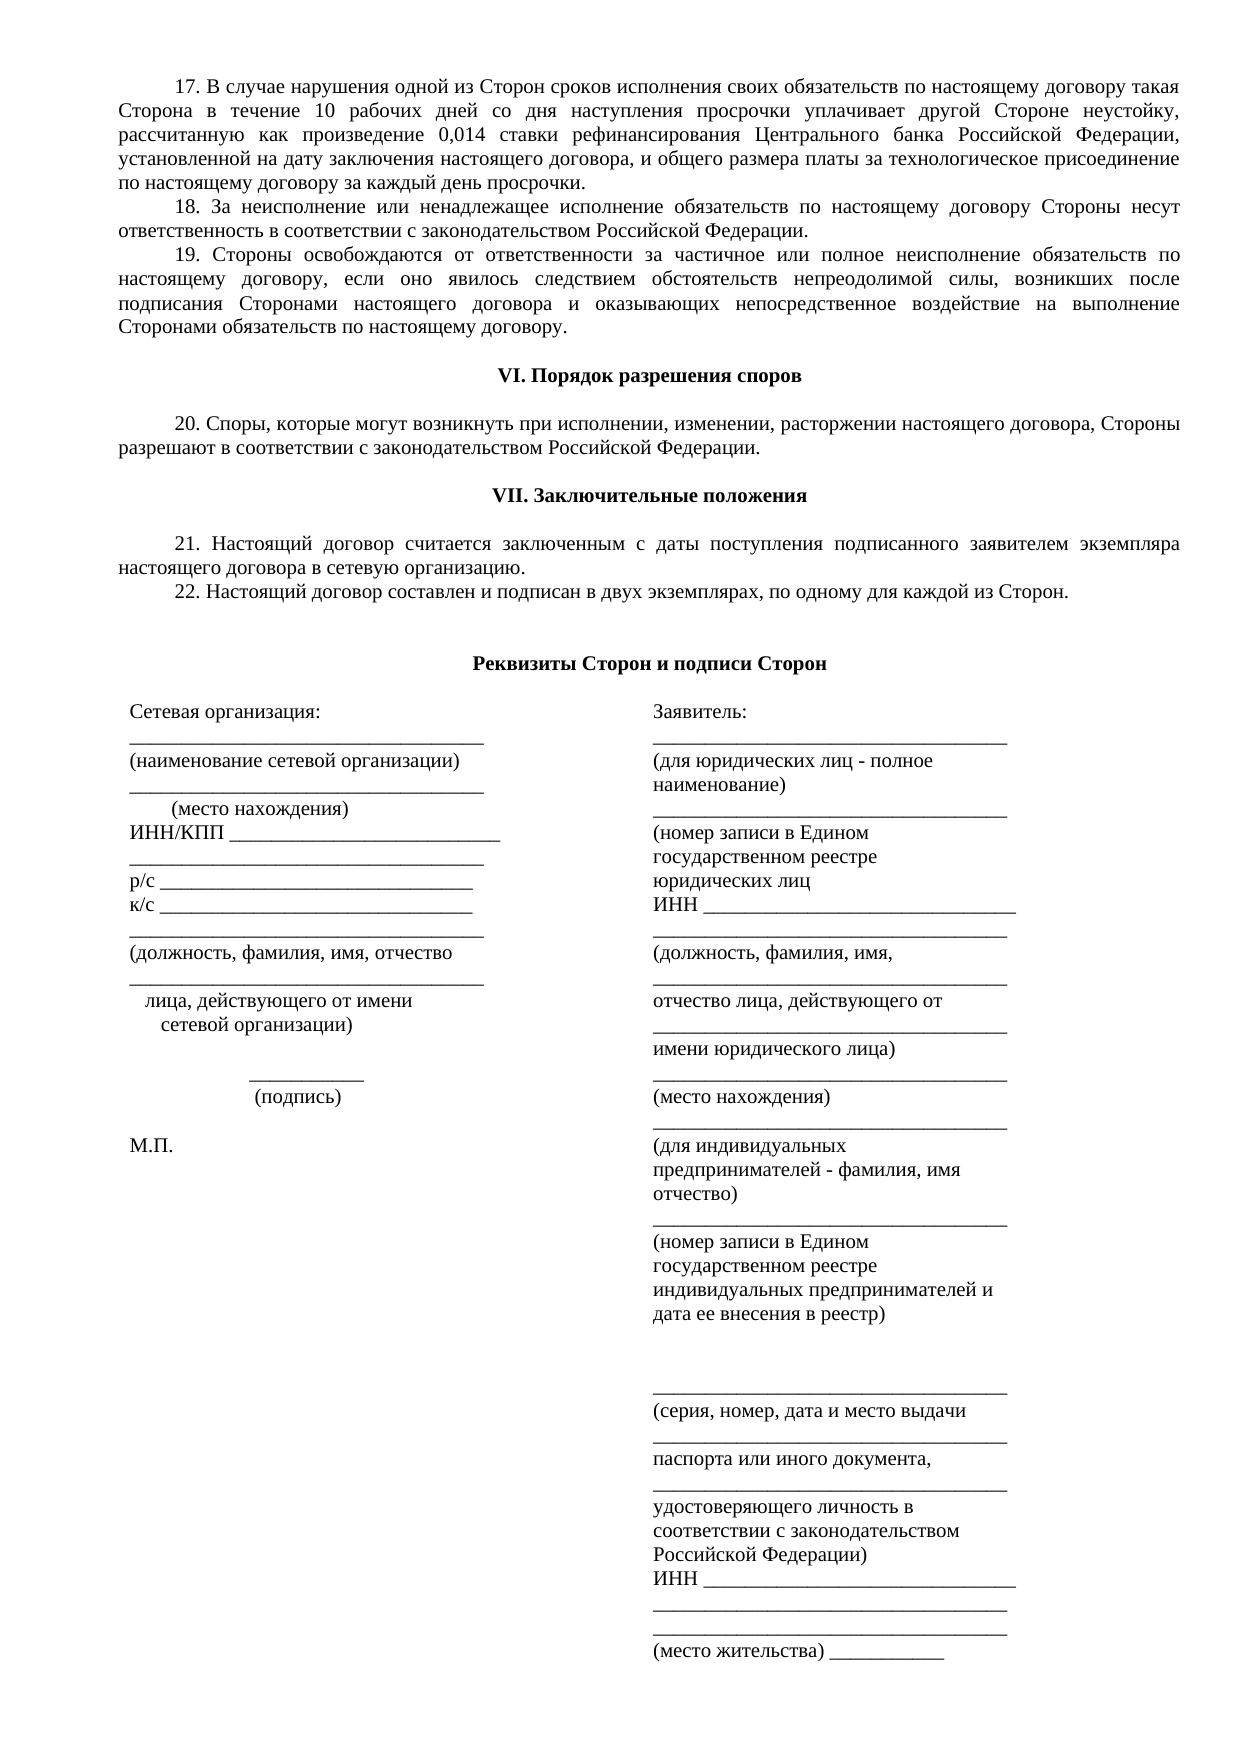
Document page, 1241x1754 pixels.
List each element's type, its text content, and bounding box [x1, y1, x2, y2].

text 20. Споры, которые могут возникнуть при исполнении, изменении, расторжении настоящего договора, Стороны разрешают в соответствии с законодательством Российской Федерации. [118, 411, 1181, 459]
text Реквизиты Сторон и подписи Сторон [118, 651, 1181, 675]
text 21. Настоящий договор считается заключенным с даты поступления подписанного заявителем экземпляра настоящего договора в сетевую организацию. [118, 531, 1181, 579]
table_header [91, 699, 635, 1680]
text 18. За неисполнение или ненадлежащее исполнение обязательств по настоящему договору Стороны несут ответственность в соответствии с законодательством Российской Федерации. [118, 194, 1181, 242]
text 22. Настоящий договор составлен и подписан в двух экземплярах, по одному для каждой из Сторон. [118, 579, 1181, 603]
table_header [635, 699, 1146, 1680]
text 17. В случае нарушения одной из Сторон сроков исполнения своих обязательств по настоящему договору такая Сторона в течение 10 рабочих дней со дня наступления просрочки уплачивает другой Стороне неустойку, рассчитанную как произведение 0,014 ставки рефинансирования Центрального банка Российской Федерации, установленной на дату заключения настоящего договора, и общего размера платы за технологическое присоединение по настоящему договору за каждый день просрочки. [118, 74, 1181, 194]
text VII. Заключительные положения [118, 483, 1181, 507]
text 19. Стороны освобождаются от ответственности за частичное или полное неисполнение обязательств по настоящему договору, если оно явилось следствием обстоятельств непреодолимой силы, возникших после подписания Сторонами настоящего договора и оказывающих непосредственное воздействие на выполнение Сторонами обязательств по настоящему договору. [118, 242, 1181, 338]
text VI. Порядок разрешения споров [118, 363, 1181, 387]
